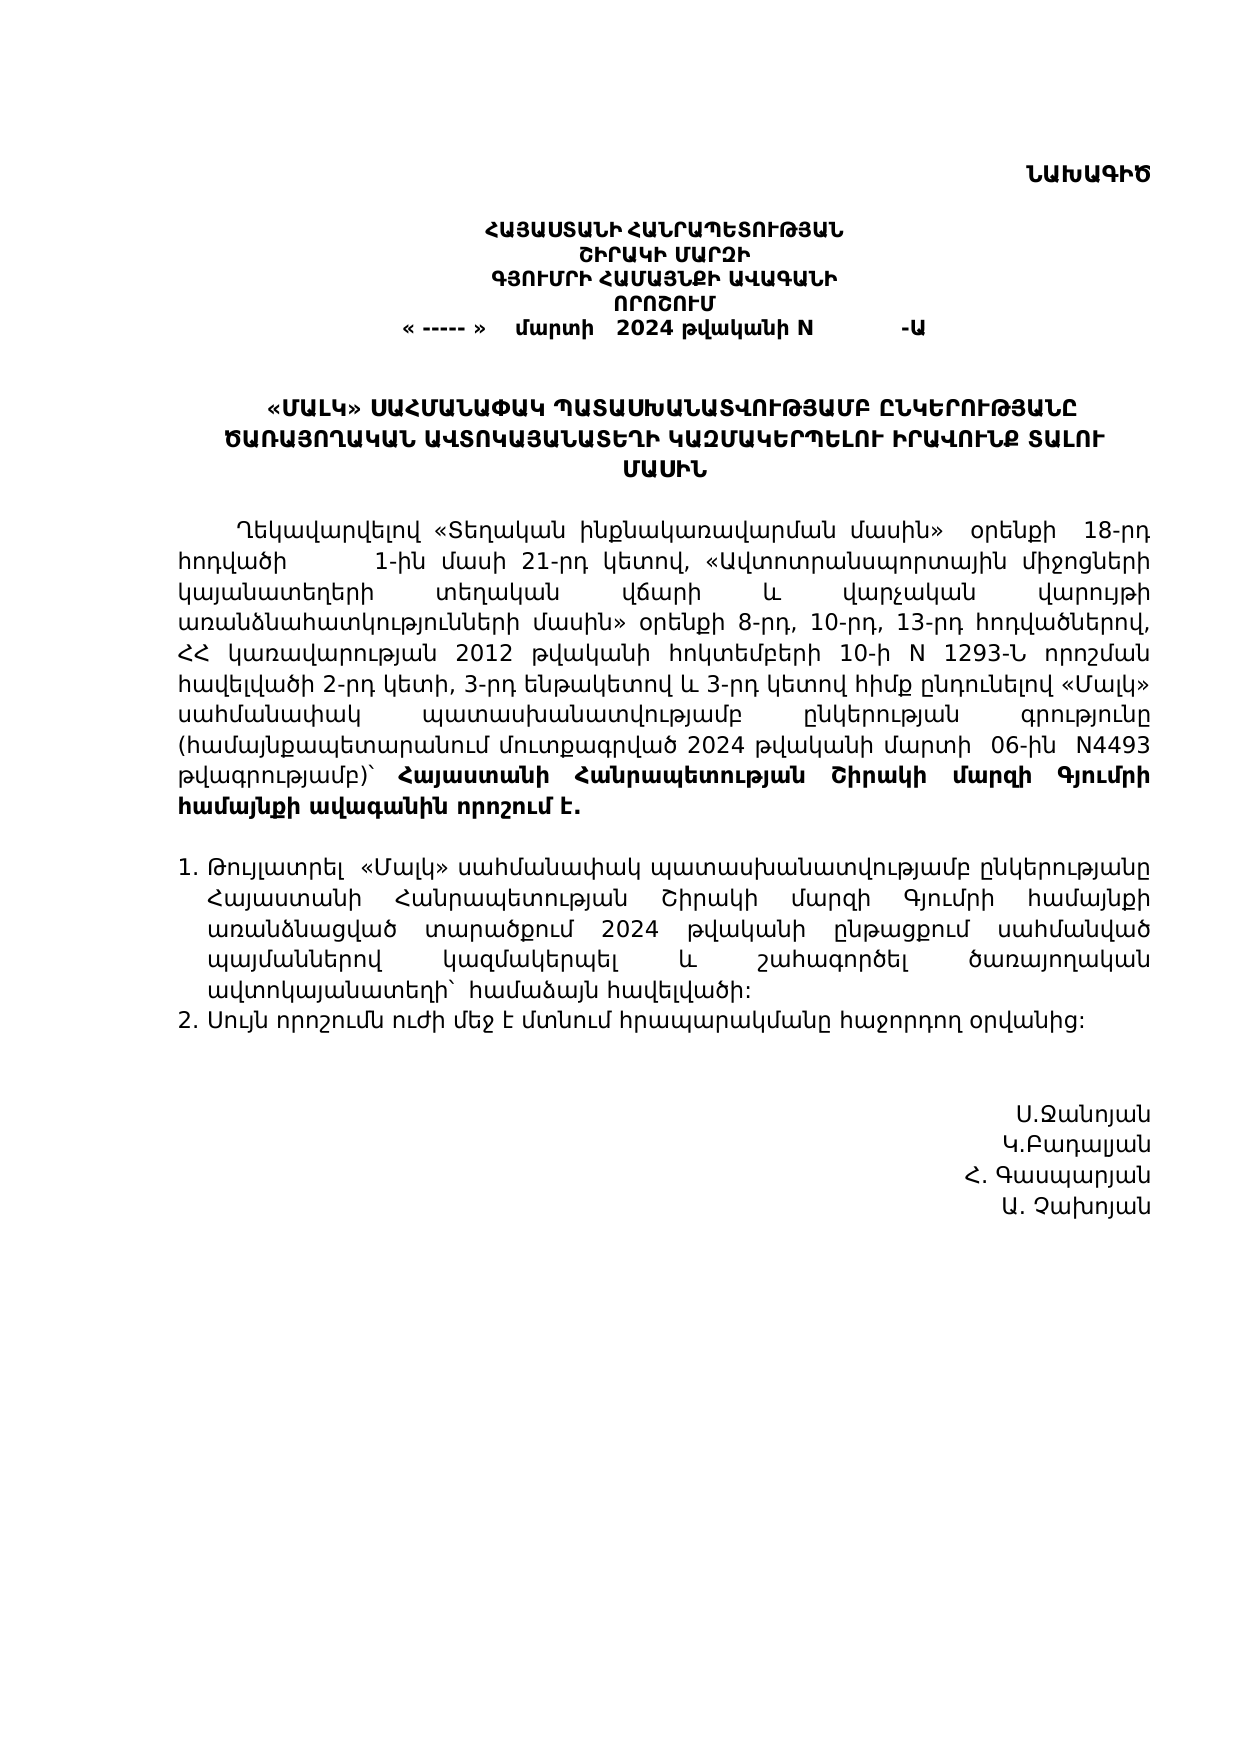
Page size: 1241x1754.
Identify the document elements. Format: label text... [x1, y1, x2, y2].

text ՇԻՐԱԿԻ ՄԱՐԶԻ [177, 243, 1152, 267]
list Սույն որոշումն ուժի մեջ է մտնում հրապարակմանը հաջորդող օրվանից: [177, 1008, 1152, 1034]
text ՀԱՅԱՍՏԱՆԻ ՀԱՆՐԱՊԵՏՈՒԹՅԱՆ [177, 215, 1152, 243]
text ՈՐՈՇՈՒՄ [177, 292, 1152, 316]
text « ----- » մարտի 2024 թվականի N -Ա [177, 316, 1152, 340]
text ՆԱԽԱԳԻԾ [177, 158, 1152, 189]
text Ա. Չախոյան [177, 1193, 1152, 1219]
text «ՄԱԼԿ» ՍԱՀՄԱՆԱՓԱԿ ՊԱՏԱՍԽԱՆԱՏՎՈՒԹՅԱՄԲ ԸՆԿԵՐՈՒԹՅԱՆԸ ԾԱՌԱՅՈՂԱԿԱՆ ԱՎՏՈԿԱՅԱՆԱՏԵՂԻ ԿԱԶՄԱԿԵՐՊԵԼՈՒ ԻՐԱՎՈՒՆՔ ՏԱԼՈՒ ՄԱՍԻՆ [177, 395, 1152, 483]
text Հ. Գասպարյան [177, 1162, 1152, 1189]
text ԳՅՈՒՄՐԻ ՀԱՄԱՅՆՔԻ ԱՎԱԳԱՆԻ [177, 267, 1152, 292]
text Ս.Ջանոյան [177, 1101, 1152, 1128]
list Թույլատրել «Մալկ» սահմանափակ պատասխանատվությամբ ընկերությանը Հայաստանի Հանրապետության Շիրակի մարզի Գյումրի համայնքի առանձնացված տարածքում 2024 թվականի ընթացքում սահմանված պայմաններով կազմակերպել և շահագործել ծառայողական ավտոկայանատեղի՝ համաձայն հավելվածի: [177, 854, 1152, 1004]
text Կ.Բադալյան [177, 1132, 1152, 1158]
text Ղեկավարվելով «Տեղական ինքնակառավարման մասին» օրենքի 18-րդ հոդվածի 1-ին մասի 21-րդ կետով, «Ավտոտրանսպորտային միջոցների կայանատեղերի տեղական վճարի և վարչական վարույթի առանձնահատկությունների մասին» օրենքի 8-րդ, 10-րդ, 13-րդ հոդվածներով, ՀՀ կառավարության 2012 թվականի հոկտեմբերի 10-ի N 1293-Ն որոշման հավելվածի 2-րդ կետի, 3-րդ ենթակետով և 3-րդ կետով հիմք ընդունելով «Մալկ» սահմանափակ պատասխանատվությամբ ընկերության գրությունը (համայնքապետարանում մուտքագրված 2024 թվականի մարտի 06-ին N4493 թվագրությամբ)՝ Հայաստանի Հանրապետության Շիրակի մարզի Գյումրի համայնքի ավագանին որոշում է. [177, 518, 1152, 820]
